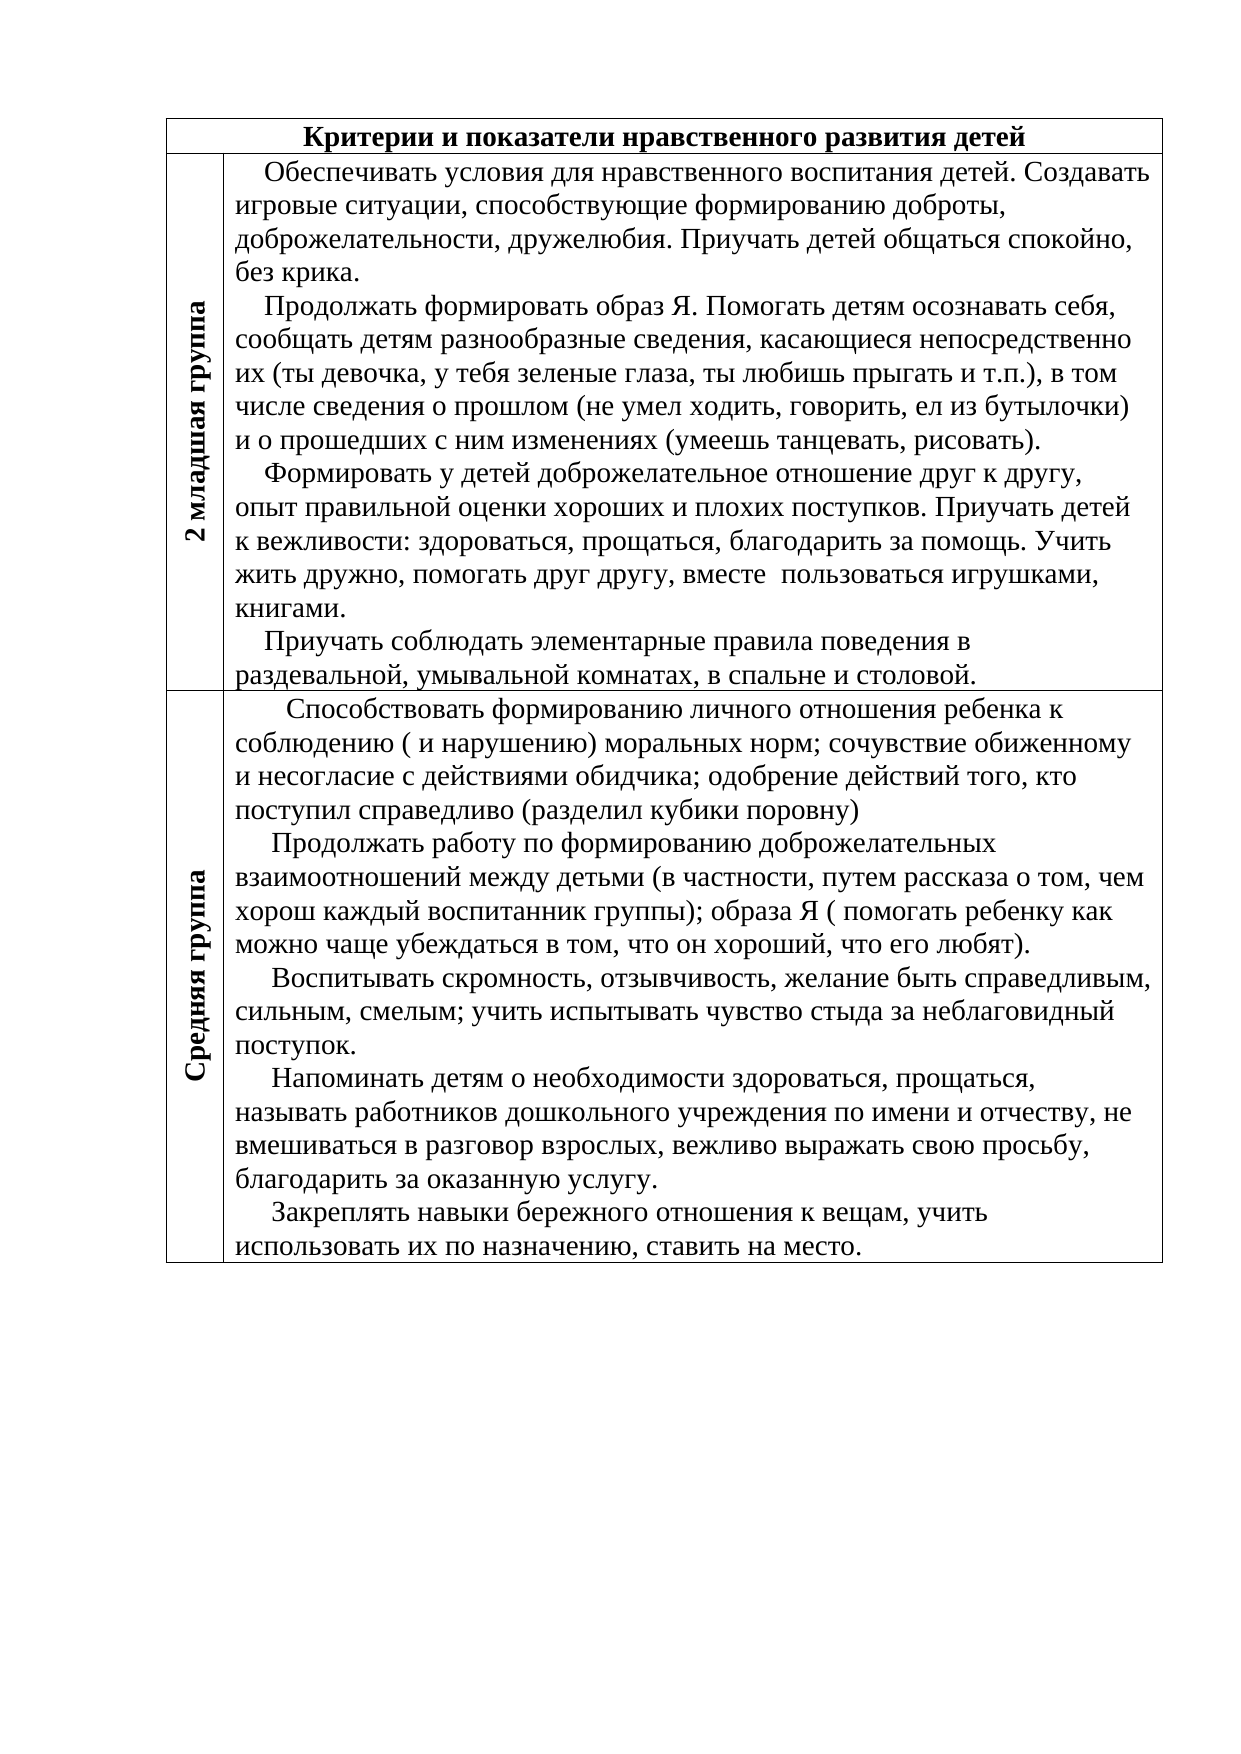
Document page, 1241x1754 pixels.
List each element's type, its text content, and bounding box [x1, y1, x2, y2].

table_header Критерии и показатели нравственного развития детей [167, 119, 1162, 153]
table_cell Обеспечивать условия для нравственного воспитания детей. Создавать игровые ситуации, способствующие формированию доброты, доброжелательности, дружелюбия. Приучать детей общаться спокойно, без крика. Продолжать формировать образ Я. Помогать детям осознавать себя, сообщать детям разнообразные сведения, касающиеся непосредственно их (ты девочка, у тебя зеленые глаза, ты любишь прыгать и т.п.), в том числе сведения о прошлом (не умел ходить, говорить, ел из бутылочки) и о прошедших с ним изменениях (умеешь танцевать, рисовать). Формировать у детей доброжелательное отношение друг к другу, опыт правильной оценки хороших и плохих поступков. Приучать детей к вежливости: здороваться, прощаться, благодарить за помощь. Учить жить дружно, помогать друг другу, вместе пользоваться игрушками, книгами. Приучать соблюдать элементарные правила поведения в раздевальной, умывальной комнатах, в спальне и столовой. [224, 154, 1162, 690]
table_cell Средняя группа [167, 691, 223, 1262]
table_cell Способствовать формированию личного отношения ребенка к соблюдению ( и нарушению) моральных норм; сочувствие обиженному и несогласие с действиями обидчика; одобрение действий того, кто поступил справедливо (разделил кубики поровну) Продолжать работу по формированию доброжелательных взаимоотношений между детьми (в частности, путем рассказа о том, чем хорош каждый воспитанник группы); образа Я ( помогать ребенку как можно чаще убеждаться в том, что он хороший, что его любят). Воспитывать скромность, отзывчивость, желание быть справедливым, сильным, смелым; учить испытывать чувство стыда за неблаговидный поступок. Напоминать детям о необходимости здороваться, прощаться, называть работников дошкольного учреждения по имени и отчеству, не вмешиваться в разговор взрослых, вежливо выражать свою просьбу, благодарить за оказанную услугу. Закреплять навыки бережного отношения к вещам, учить использовать их по назначению, ставить на место. [224, 691, 1162, 1262]
table_cell 2 младшая группа [167, 154, 223, 690]
